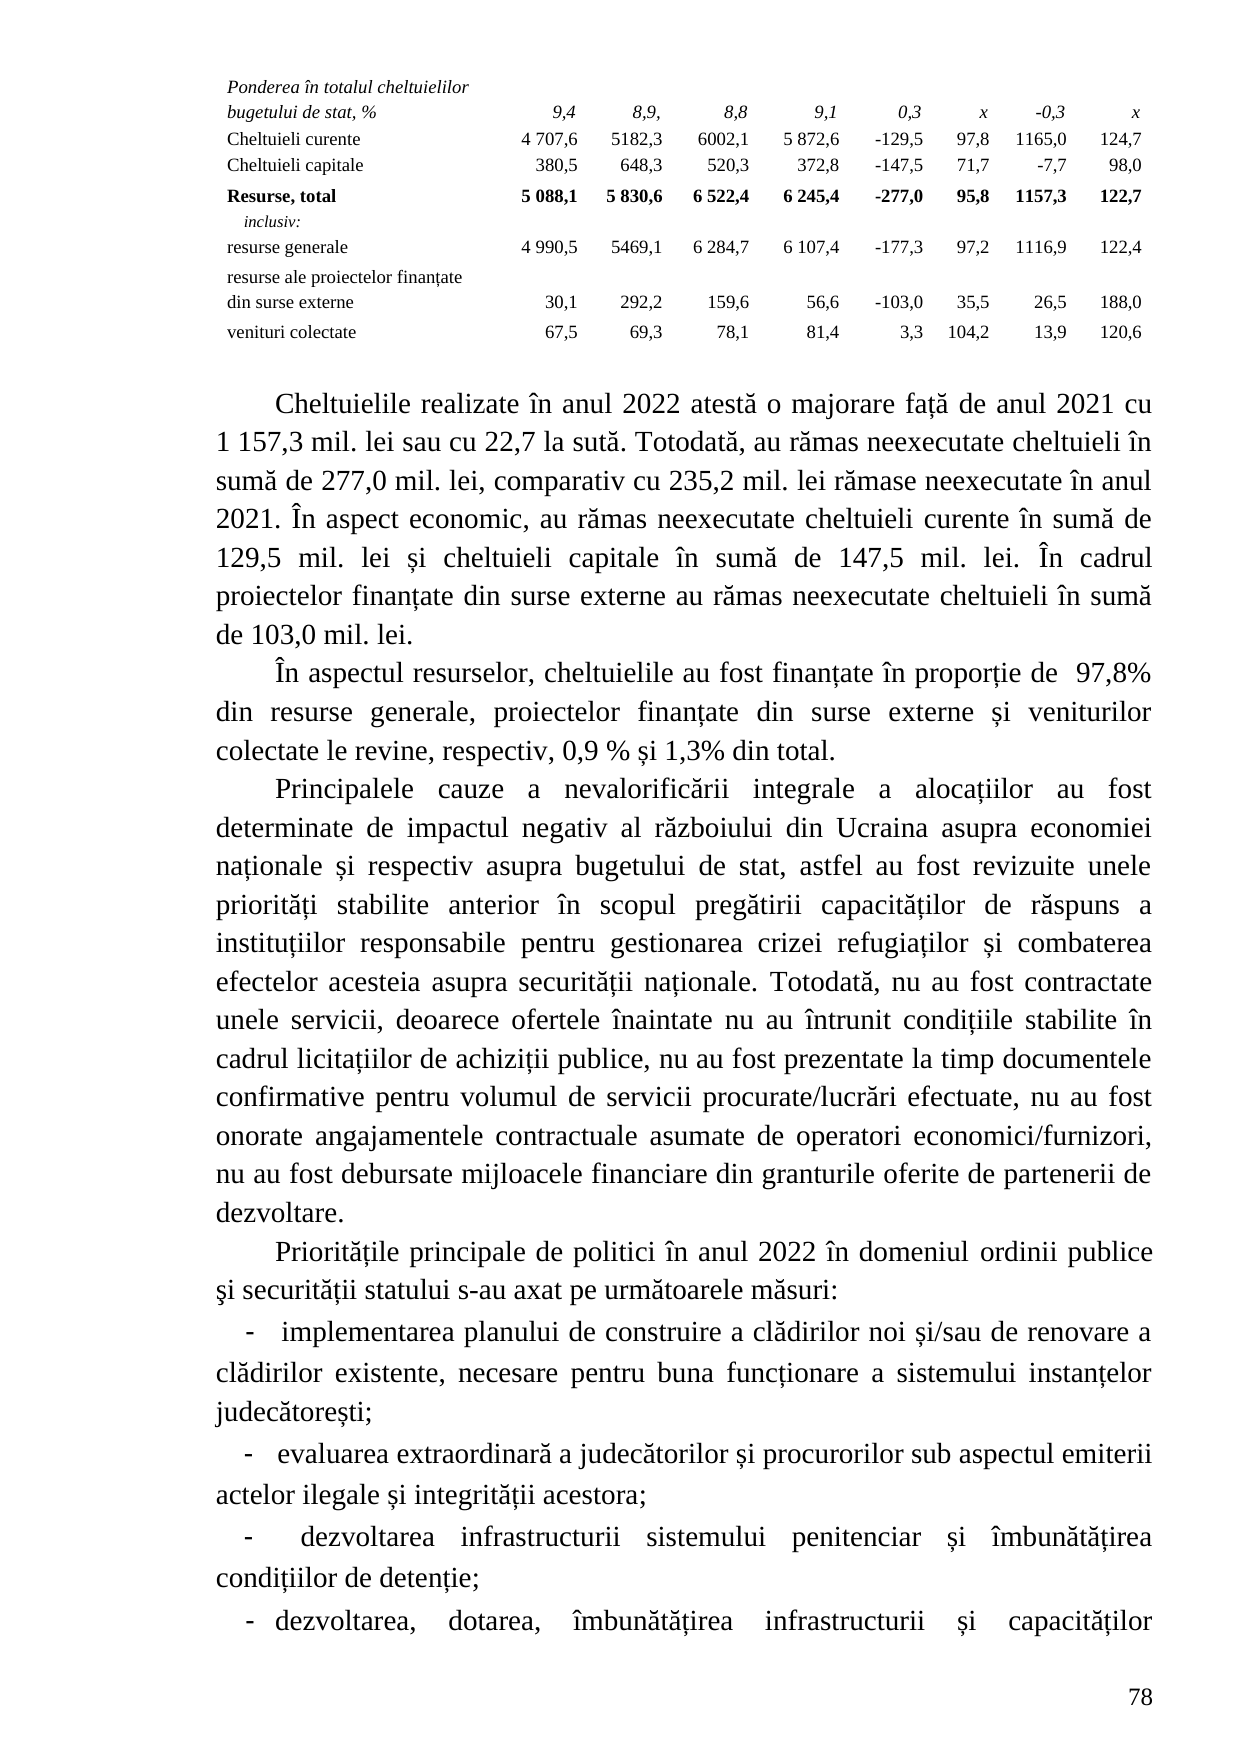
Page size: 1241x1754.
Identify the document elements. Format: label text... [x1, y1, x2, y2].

text Prioritățile principale de politici în anul 2022 în domeniul ordinii publice şi securității statului s-au axat pe următoarele măsuri: [216, 1234, 1153, 1306]
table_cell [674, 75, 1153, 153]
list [216, 1599, 1153, 1639]
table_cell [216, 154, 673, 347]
list evaluarea extraordinară a judecătorilor și procurorilor sub aspectul emiterii actelor ilegale și integrității acestora; [216, 1432, 1153, 1511]
text Cheltuielile realizate în anul 2022 atestă o majorare față de anul 2021 cu 1 157,3 mil. lei sau cu 22,7 la sută. Totodată, au rămas neexecutate cheltuieli în sumă de 277,0 mil. lei, comparativ cu 235,2 mil. lei rămase neexecutate în anul 2021. În aspect economic, au rămas neexecutate cheltuieli curente în sumă de 129,5 mil. lei și cheltuieli capitale în sumă de 147,5 mil. lei. În cadrul proiectelor finanțate din surse externe au rămas neexecutate cheltuieli în sumă de 103,0 mil. lei. [216, 386, 1153, 651]
text În aspectul resurselor, cheltuielile au fost finanțate în proporție de 97,8% din resurse generale, proiectelor finanțate din surse externe și veniturilor colectate le revine, respectiv, 0,9 % și 1,3% din total. [216, 656, 1153, 766]
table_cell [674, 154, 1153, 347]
text Principalele cauze a nevalorificării integrale a alocațiilor au fost determinate de impactul negativ al războiului din Ucraina asupra economiei naționale și respectiv asupra bugetului de stat, astfel au fost revizuite unele priorități stabilite anterior în scopul pregătirii capacităților de răspuns a instituțiilor responsabile pentru gestionarea crizei refugiaților și combaterea efectelor acesteia asupra securității naționale. Totodată, nu au fost contractate unele servicii, deoarece ofertele înaintate nu au întrunit condițiile stabilite în cadrul licitațiilor de achiziții publice, nu au fost prezentate la timp documentele confirmative pentru volumul de servicii procurate/lucrări efectuate, nu au fost onorate angajamentele contractuale asumate de operatori economici/furnizori, nu au fost debursate mijloacele financiare din granturile oferite de partenerii de dezvoltare. [216, 771, 1153, 1229]
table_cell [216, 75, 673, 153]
list dezvoltarea infrastructurii sistemului penitenciar și îmbunătățirea condițiilor de detenție; [216, 1516, 1153, 1594]
list implementarea planului de construire a clădirilor noi și/sau de renovare a clădirilor existente, necesare pentru buna funcționare a sistemului instanțelor judecătorești; [216, 1311, 1153, 1427]
